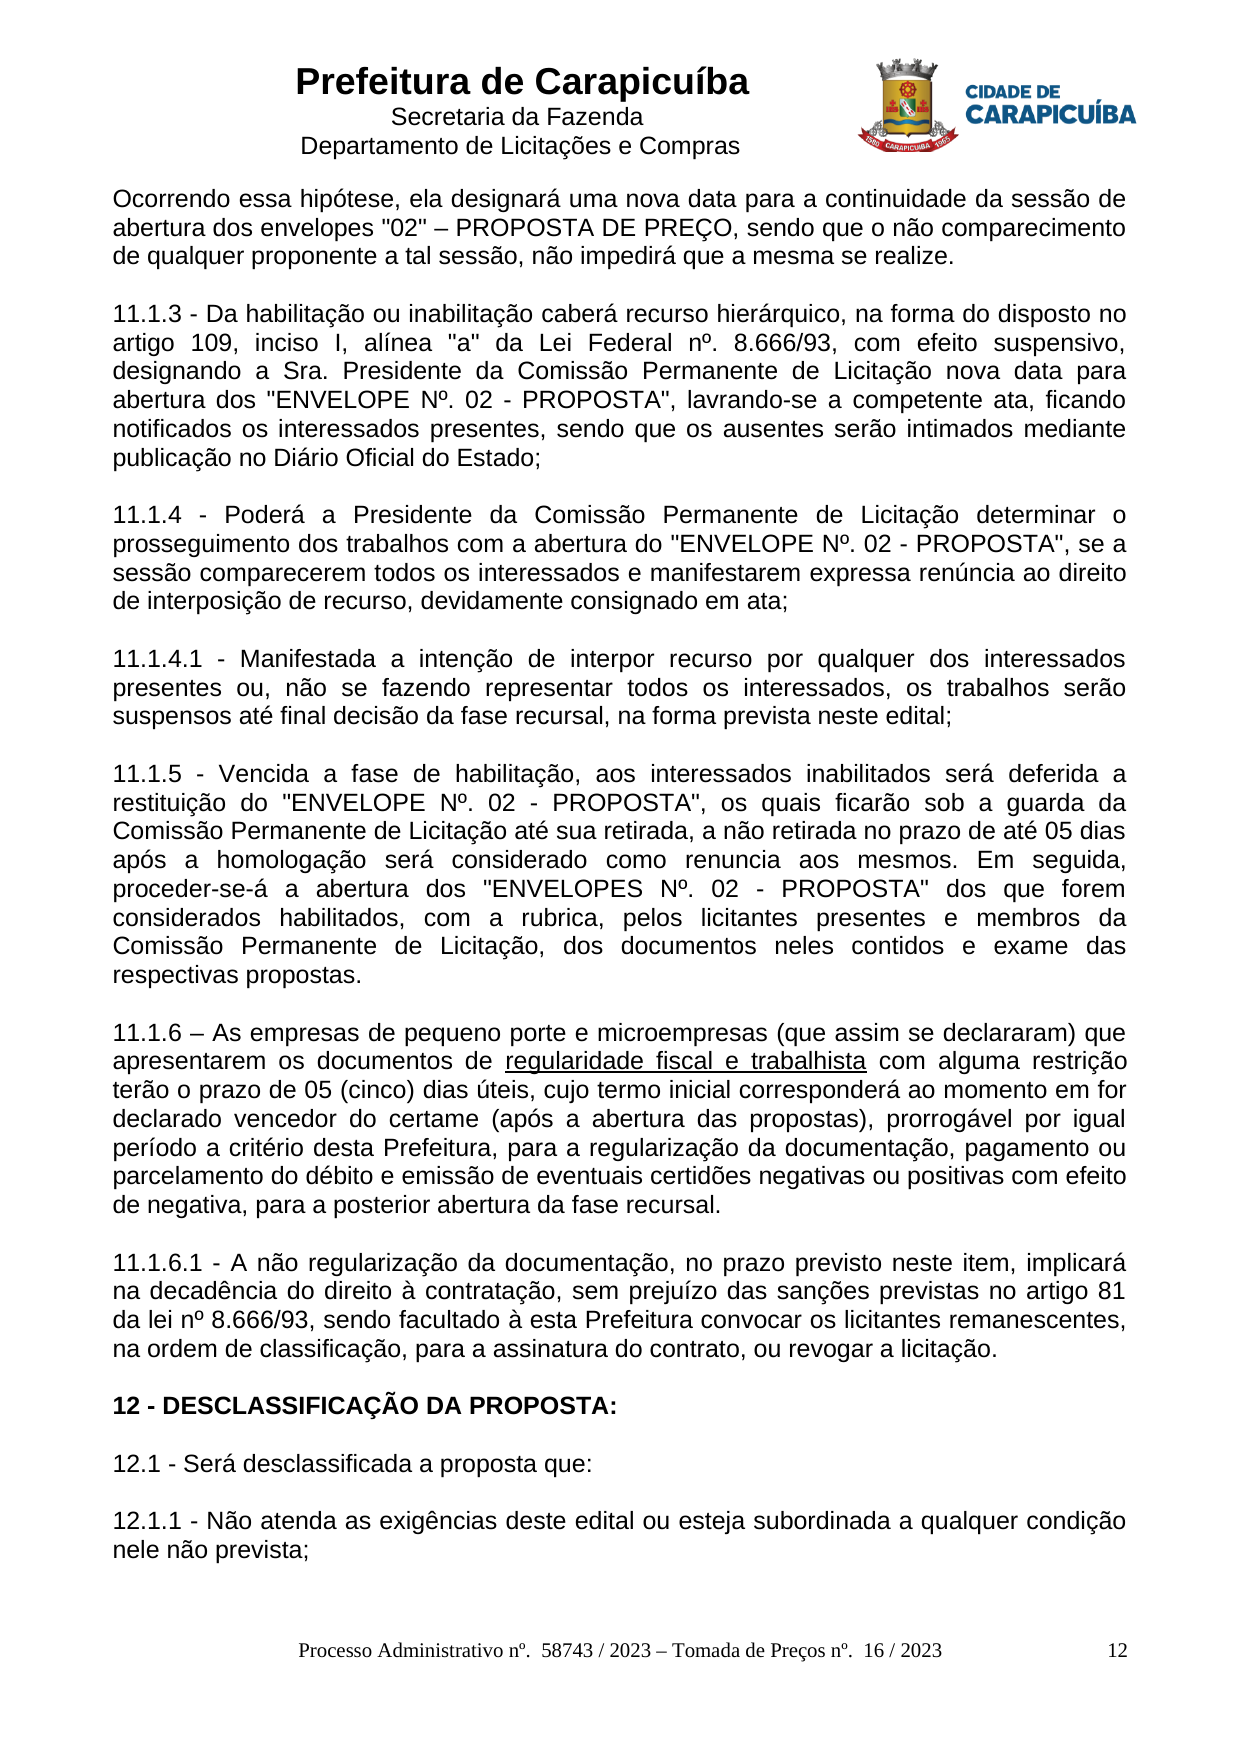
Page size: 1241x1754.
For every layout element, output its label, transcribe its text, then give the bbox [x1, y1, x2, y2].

text 11.1.5 - Vencida a fase de habilitação, aos interessados inabilitados será deferida a restituição do "ENVELOPE Nº. 02 - PROPOSTA", os quais ficarão sob a guarda da Comissão Permanente de Licitação até sua retirada, a não retirada no prazo de até 05 dias após a homologação será considerado como renuncia aos mesmos. Em seguida, proceder-se-á a abertura dos "ENVELOPES Nº. 02 - PROPOSTA" dos que forem considerados habilitados, com a rubrica, pelos licitantes presentes e membros da Comissão Permanente de Licitação, dos documentos neles contidos e exame das respectivas propostas. [112, 759, 1128, 989]
text 11.1.6.1 - A não regularização da documentação, no prazo previsto neste item, implicará na decadência do direito à contratação, sem prejuízo das sanções previstas no artigo 81 da lei nº 8.666/93, sendo facultado à esta Prefeitura convocar os licitantes remanescentes, na ordem de classificação, para a assinatura do contrato, ou revogar a licitação. [112, 1247, 1128, 1362]
text 12.1 - Será desclassificada a proposta que: [112, 1449, 1128, 1477]
text 11.1.4.1 - Manifestada a intenção de interpor recurso por qualquer dos interessados presentes ou, não se fazendo representar todos os interessados, os trabalhos serão suspensos até final decisão da fase recursal, na forma prevista neste edital; [112, 644, 1128, 730]
picture [857, 57, 1139, 152]
text 12 - DESCLASSIFICAÇÃO DA PROPOSTA: [112, 1391, 1128, 1420]
text 11.1.6 – As empresas de pequeno porte e microempresas (que assim se declararam) que apresentarem os documentos de regularidade fiscal e trabalhista com alguma restrição terão o prazo de 05 (cinco) dias úteis, cujo termo inicial corresponderá ao momento em for declarado vencedor do certame (após a abertura das propostas), prorrogável por igual período a critério desta Prefeitura, para a regularização da documentação, pagamento ou parcelamento do débito e emissão de eventuais certidões negativas ou positivas com efeito de negativa, para a posterior abertura da fase recursal. [112, 1017, 1128, 1219]
text 11.1.4 - Poderá a Presidente da Comissão Permanente de Licitação determinar o prosseguimento dos trabalhos com a abertura do "ENVELOPE Nº. 02 - PROPOSTA", se a sessão comparecerem todos os interessados e manifestarem expressa renúncia ao direito de interposição de recurso, devidamente consignado em ata; [112, 500, 1128, 615]
text 12.1.1 - Não atenda as exigências deste edital ou esteja subordinada a qualquer condição nele não prevista; [112, 1506, 1128, 1564]
text 11.1.3 - Da habilitação ou inabilitação caberá recurso hierárquico, na forma do disposto no artigo 109, inciso I, alínea "a" da Lei Federal nº. 8.666/93, com efeito suspensivo, designando a Sra. Presidente da Comissão Permanente de Licitação nova data para abertura dos "ENVELOPE Nº. 02 - PROPOSTA", lavrando-se a competente ata, ficando notificados os interessados presentes, sendo que os ausentes serão intimados mediante publicação no Diário Oficial do Estado; [112, 299, 1128, 471]
